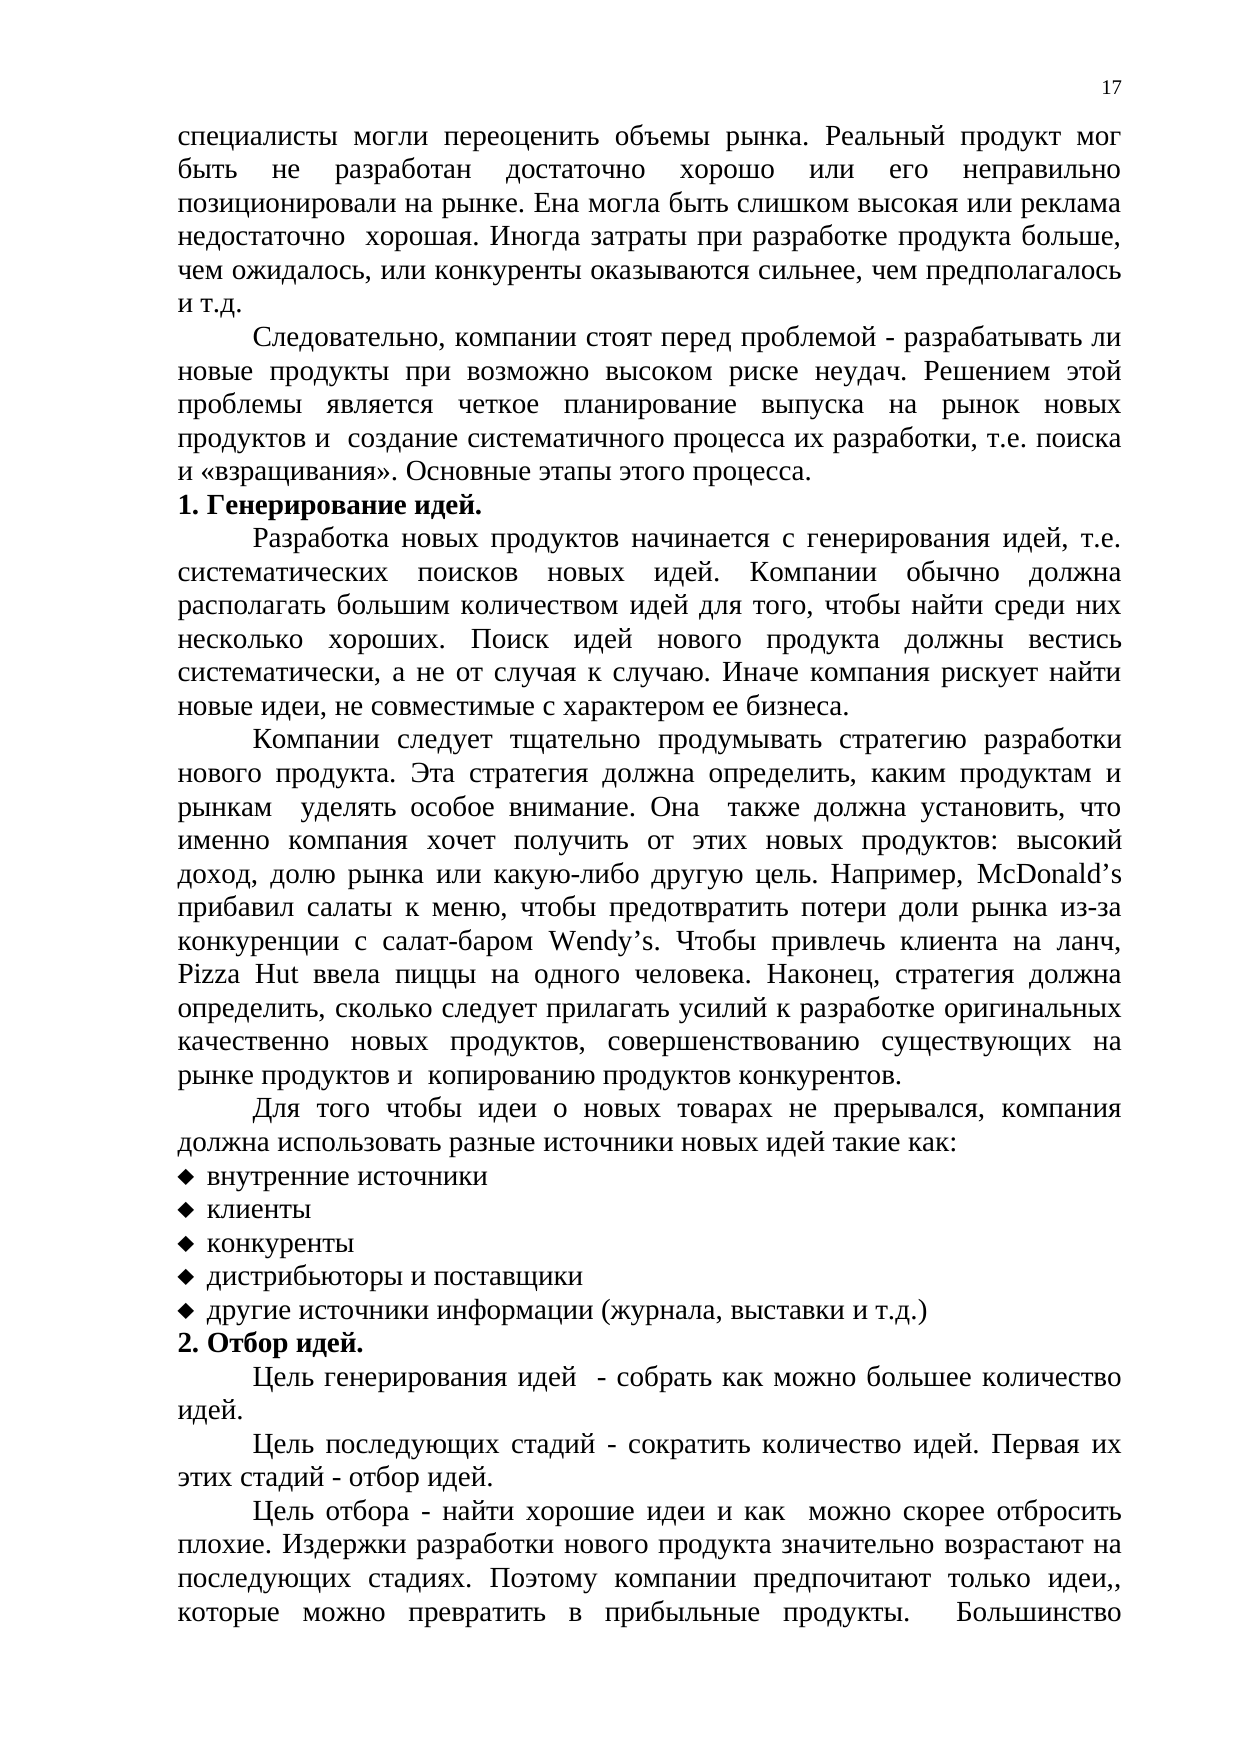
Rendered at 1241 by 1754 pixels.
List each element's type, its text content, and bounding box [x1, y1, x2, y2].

list другие источники информации (журнала, выставки и т.д.) [177, 1292, 1122, 1326]
list конкуренты [177, 1225, 1122, 1258]
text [177, 1493, 1122, 1627]
text Цель последующих стадий - сократить количество идей. Первая их этих стадий - отбор идей. [177, 1426, 1122, 1493]
text Компании следует тщательно продумывать стратегию разработки нового продукта. Эта стратегия должна определить, каким продуктам и рынкам уделять особое внимание. Она также должна установить, что именно компания хочет получить от этих новых продуктов: высокий доход, долю рынка или какую-либо другую цель. Например, McDonald’s прибавил салаты к меню, чтобы предотвратить потери доли рынка из-за конкуренции с салат-баром Wendy’s. Чтобы привлечь клиента на ланч, Pizza Hut ввела пиццы на одного человека. Наконец, стратегия должна определить, сколько следует прилагать усилий к разработке оригинальных качественно новых продуктов, совершенствованию существующих на рынке продуктов и копированию продуктов конкурентов. [177, 722, 1122, 1091]
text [177, 118, 1122, 319]
text Для того чтобы идеи о новых товарах не прерывался, компания должна использовать разные источники новых идей такие как: [177, 1091, 1122, 1158]
text Следовательно, компании стоят перед проблемой - разрабатывать ли новые продукты при возможно высоком риске неудач. Решением этой проблемы является четкое планирование выпуска на рынок новых продуктов и создание систематичного процесса их разработки, т.е. поиска и «взращивания». Основные этапы этого процесса. [177, 319, 1122, 487]
text Разработка новых продуктов начинается с генерирования идей, т.е. систематических поисков новых идей. Компании обычно должна располагать большим количеством идей для того, чтобы найти среди них несколько хороших. Поиск идей нового продукта должны вестись систематически, а не от случая к случаю. Иначе компания рискует найти новые идеи, не совместимые с характером ее бизнеса. [177, 521, 1122, 722]
list внутренние источники [177, 1158, 1122, 1191]
list дистрибьюторы и поставщики [177, 1258, 1122, 1292]
text 2. Отбор идей. [177, 1326, 1122, 1359]
text Цель генерирования идей - собрать как можно большее количество идей. [177, 1359, 1122, 1426]
list клиенты [177, 1191, 1122, 1225]
text 1. Генерирование идей. [177, 487, 1122, 521]
